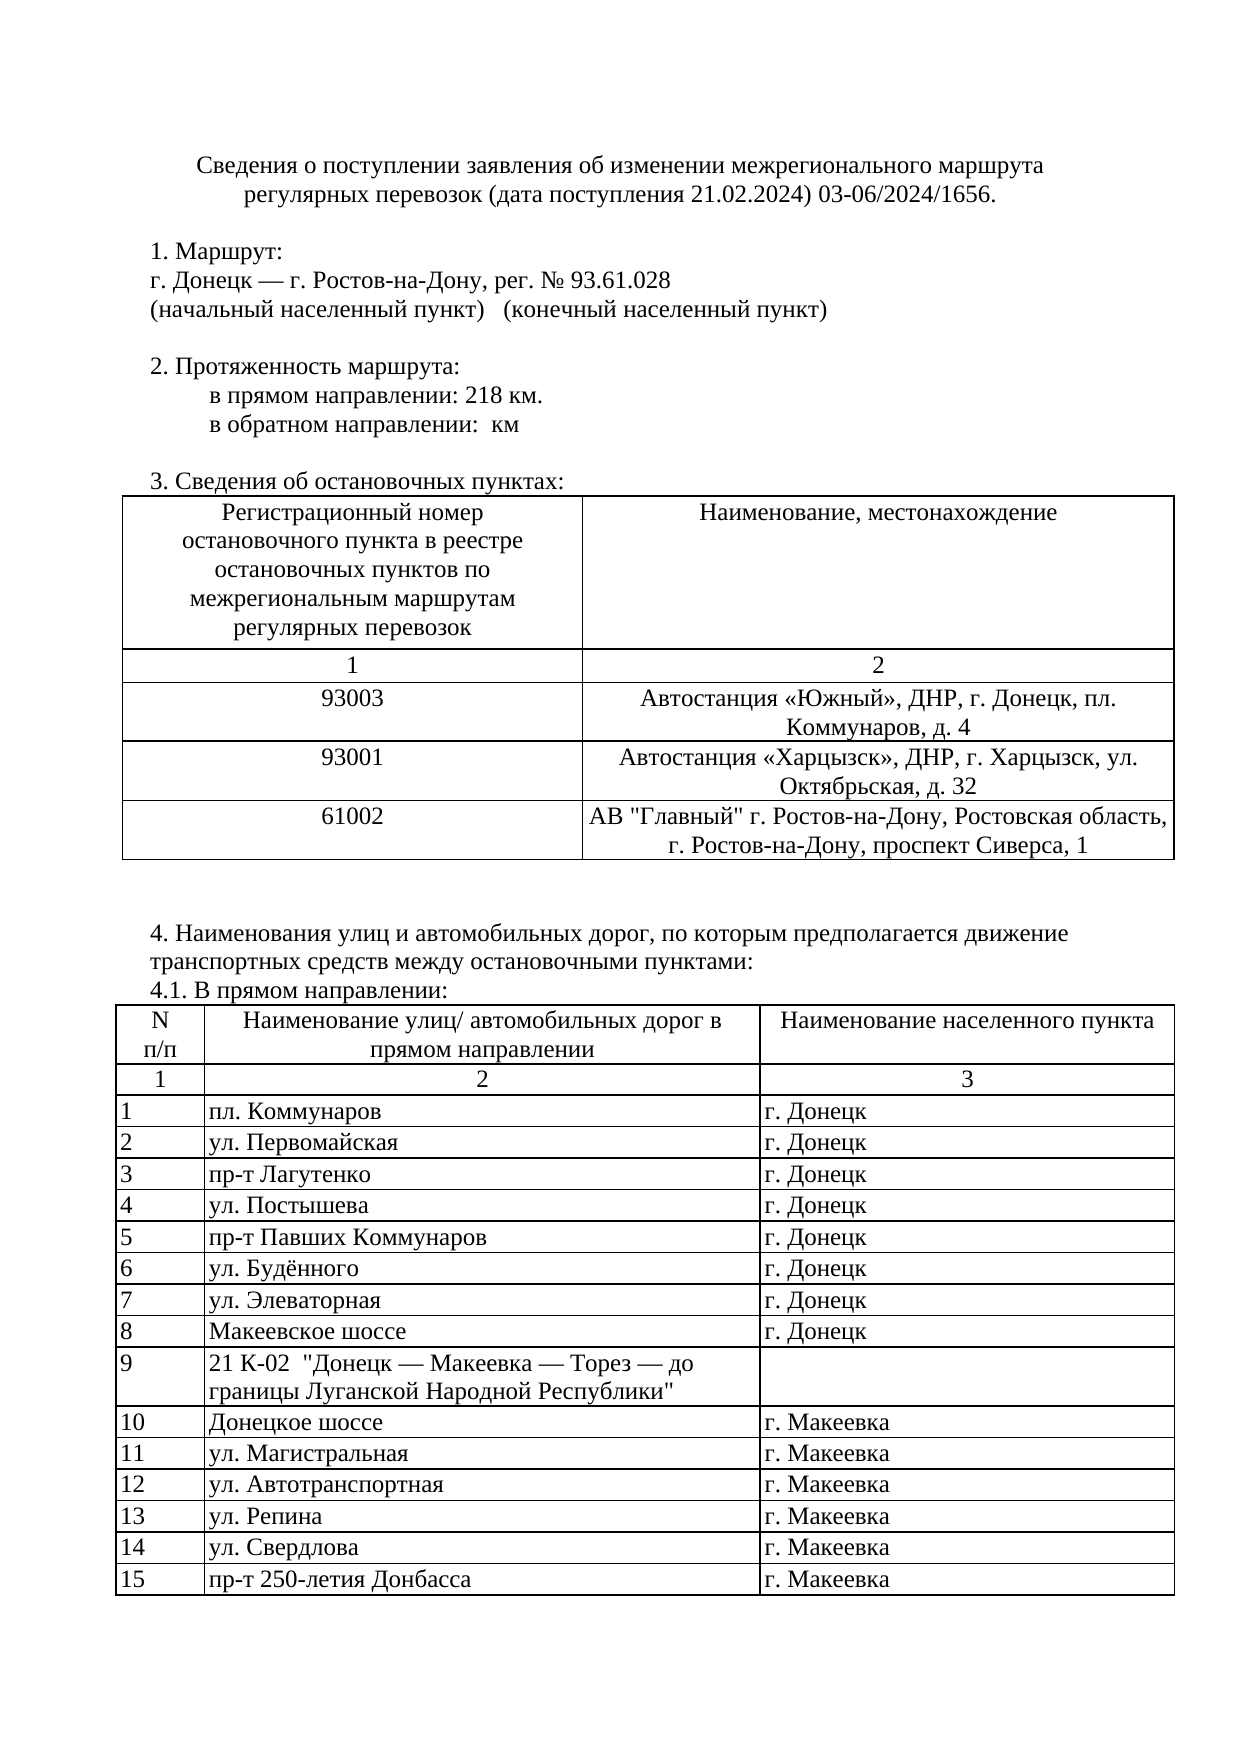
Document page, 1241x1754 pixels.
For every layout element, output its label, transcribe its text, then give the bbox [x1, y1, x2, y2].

table_header Регистрационный номер остановочного пункта в реестре остановочных пунктов по межрегиональным маршрутам регулярных перевозок [123, 497, 582, 648]
table_cell 1 [123, 650, 582, 681]
table_cell 1 [117, 1096, 204, 1126]
table_cell 2 [205, 1065, 759, 1094]
table_cell 6 [117, 1253, 204, 1283]
table_cell пл. Коммунаров [205, 1096, 759, 1126]
table_cell 9 [117, 1348, 204, 1405]
table_cell ул. Репина [205, 1501, 759, 1531]
table_cell пр-т 250-летия Донбасса [205, 1564, 759, 1594]
table_cell АВ "Главный" г. Ростов-на-Дону, Ростовская область, г. Ростов-на-Дону, проспект Сиверса, 1 [583, 801, 1173, 858]
table_cell 10 [117, 1407, 204, 1437]
table_cell г. Донецк [761, 1159, 1174, 1189]
text (начальный населенный пункт) (конечный населенный пункт) [150, 294, 1090, 322]
table_cell г. Макеевка [761, 1407, 1174, 1437]
table_cell Донецкое шоссе [205, 1407, 759, 1437]
text в прямом направлении: 218 км. [150, 380, 1090, 409]
table_cell г. Донецк [761, 1190, 1174, 1220]
text 2. Протяженность маршрута: [150, 351, 1090, 380]
table_cell г. Макеевка [761, 1438, 1174, 1468]
table_cell 3 [761, 1065, 1174, 1094]
text 1. Маршрут: [150, 236, 1090, 265]
table_header Наименование населенного пункта [761, 1006, 1174, 1063]
text 4.1. В прямом направлении: [150, 975, 1090, 1004]
table_cell ул. Элеваторная [205, 1285, 759, 1314]
text 3. Сведения об остановочных пунктах: [150, 466, 1090, 495]
table_cell Макеевское шоссе [205, 1316, 759, 1346]
table_cell ул. Постышева [205, 1190, 759, 1220]
table_cell 2 [583, 650, 1173, 681]
table_cell г. Донецк [761, 1285, 1174, 1314]
table_cell 13 [117, 1501, 204, 1531]
table_cell 93003 [123, 683, 582, 740]
table_cell [761, 1348, 1174, 1405]
table_cell г. Макеевка [761, 1501, 1174, 1531]
table_cell 3 [117, 1159, 204, 1189]
table_cell ул. Будённого [205, 1253, 759, 1283]
table_cell 2 [117, 1127, 204, 1157]
table_cell 7 [117, 1285, 204, 1314]
table_cell 1 [117, 1065, 204, 1094]
table_cell 21 К-02 "Донецк — Макеевка — Торез — до границы Луганской Народной Республики" [205, 1348, 759, 1405]
text 4. Наименования улиц и автомобильных дорог, по которым предполагается движение транспортных средств между остановочными пунктами: [150, 918, 1090, 975]
text в обратном направлении: км [150, 409, 1090, 437]
table_cell 61002 [123, 801, 582, 858]
table_cell 11 [117, 1438, 204, 1468]
table_cell г. Донецк [761, 1253, 1174, 1283]
table_cell г. Макеевка [761, 1470, 1174, 1499]
table_cell г. Донецк [761, 1222, 1174, 1252]
table_cell пр-т Лагутенко [205, 1159, 759, 1189]
table_header Наименование, местонахождение [583, 497, 1173, 648]
table_cell 12 [117, 1470, 204, 1499]
table_cell Автостанция «Харцызск», ДНР, г. Харцызск, ул. Октябрьская, д. 32 [583, 742, 1173, 799]
table_cell 5 [117, 1222, 204, 1252]
table_cell 14 [117, 1533, 204, 1562]
table_cell 4 [117, 1190, 204, 1220]
table_cell ул. Магистральная [205, 1438, 759, 1468]
table_cell Автостанция «Южный», ДНР, г. Донецк, пл. Коммунаров, д. 4 [583, 683, 1173, 740]
table_header Наименование улиц/ автомобильных дорог в прямом направлении [205, 1006, 759, 1063]
table_cell г. Донецк [761, 1316, 1174, 1346]
table_cell г. Макеевка [761, 1533, 1174, 1562]
table_cell 8 [117, 1316, 204, 1346]
table_cell г. Донецк [761, 1096, 1174, 1126]
table_cell ул. Свердлова [205, 1533, 759, 1562]
table_cell ул. Автотранспортная [205, 1470, 759, 1499]
table_cell г. Донецк [761, 1127, 1174, 1157]
table_cell 93001 [123, 742, 582, 799]
text г. Донецк — г. Ростов-на-Дону, рег. № 93.61.028 [150, 265, 1090, 294]
table_cell ул. Первомайская [205, 1127, 759, 1157]
table_cell г. Макеевка [761, 1564, 1174, 1594]
text Сведения о поступлении заявления об изменении межрегионального маршрута регулярных перевозок (дата поступления 21.02.2024) 03-06/2024/1656. [150, 150, 1090, 207]
table_header N п/п [117, 1006, 204, 1063]
table_cell пр-т Павших Коммунаров [205, 1222, 759, 1252]
table_cell 15 [117, 1564, 204, 1594]
